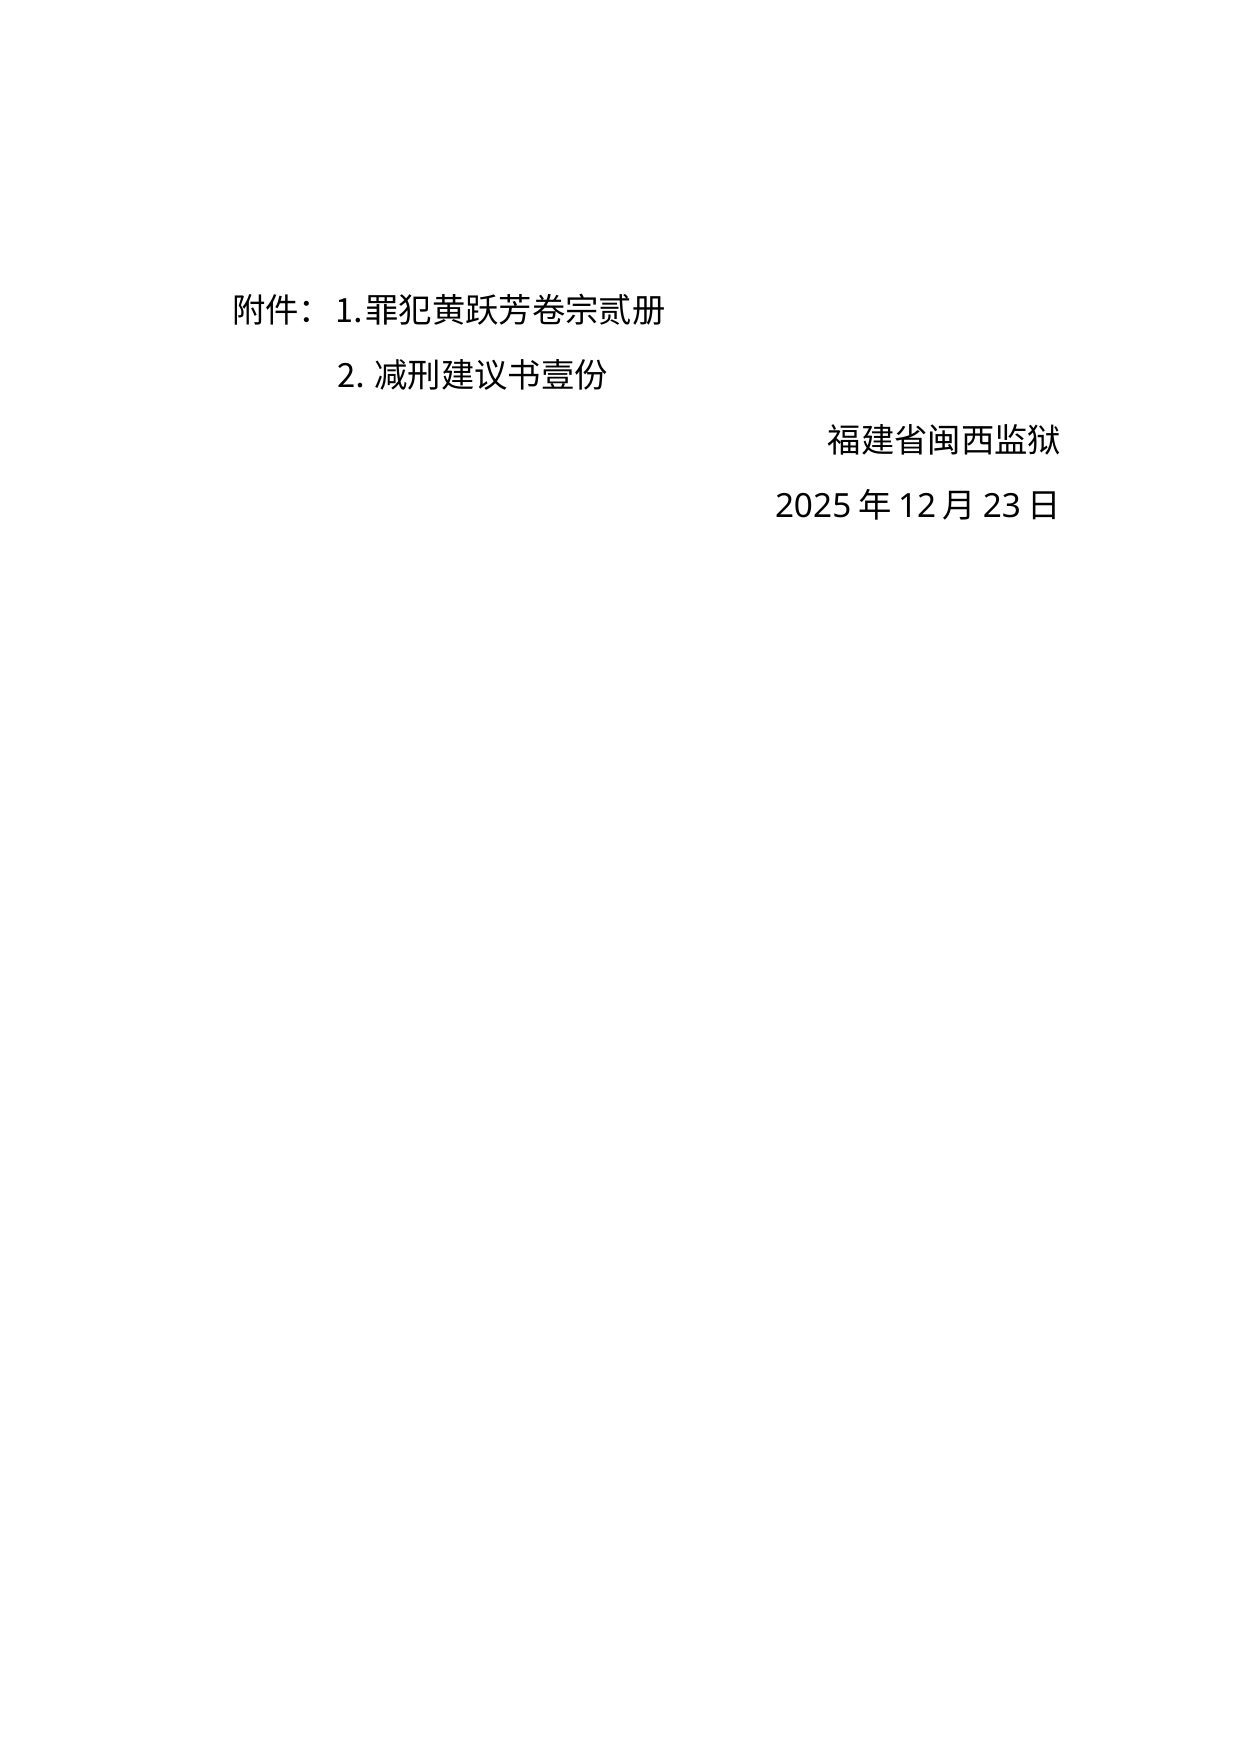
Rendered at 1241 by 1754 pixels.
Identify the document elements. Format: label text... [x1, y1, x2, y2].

text 福建省闽西监狱 [165, 406, 1061, 471]
text ⒉减刑建议书壹份 [165, 341, 1104, 406]
text 2025年12月23日 [165, 471, 1061, 536]
text 附件：⒈罪犯黄跃芳卷宗贰册 [165, 276, 1104, 341]
